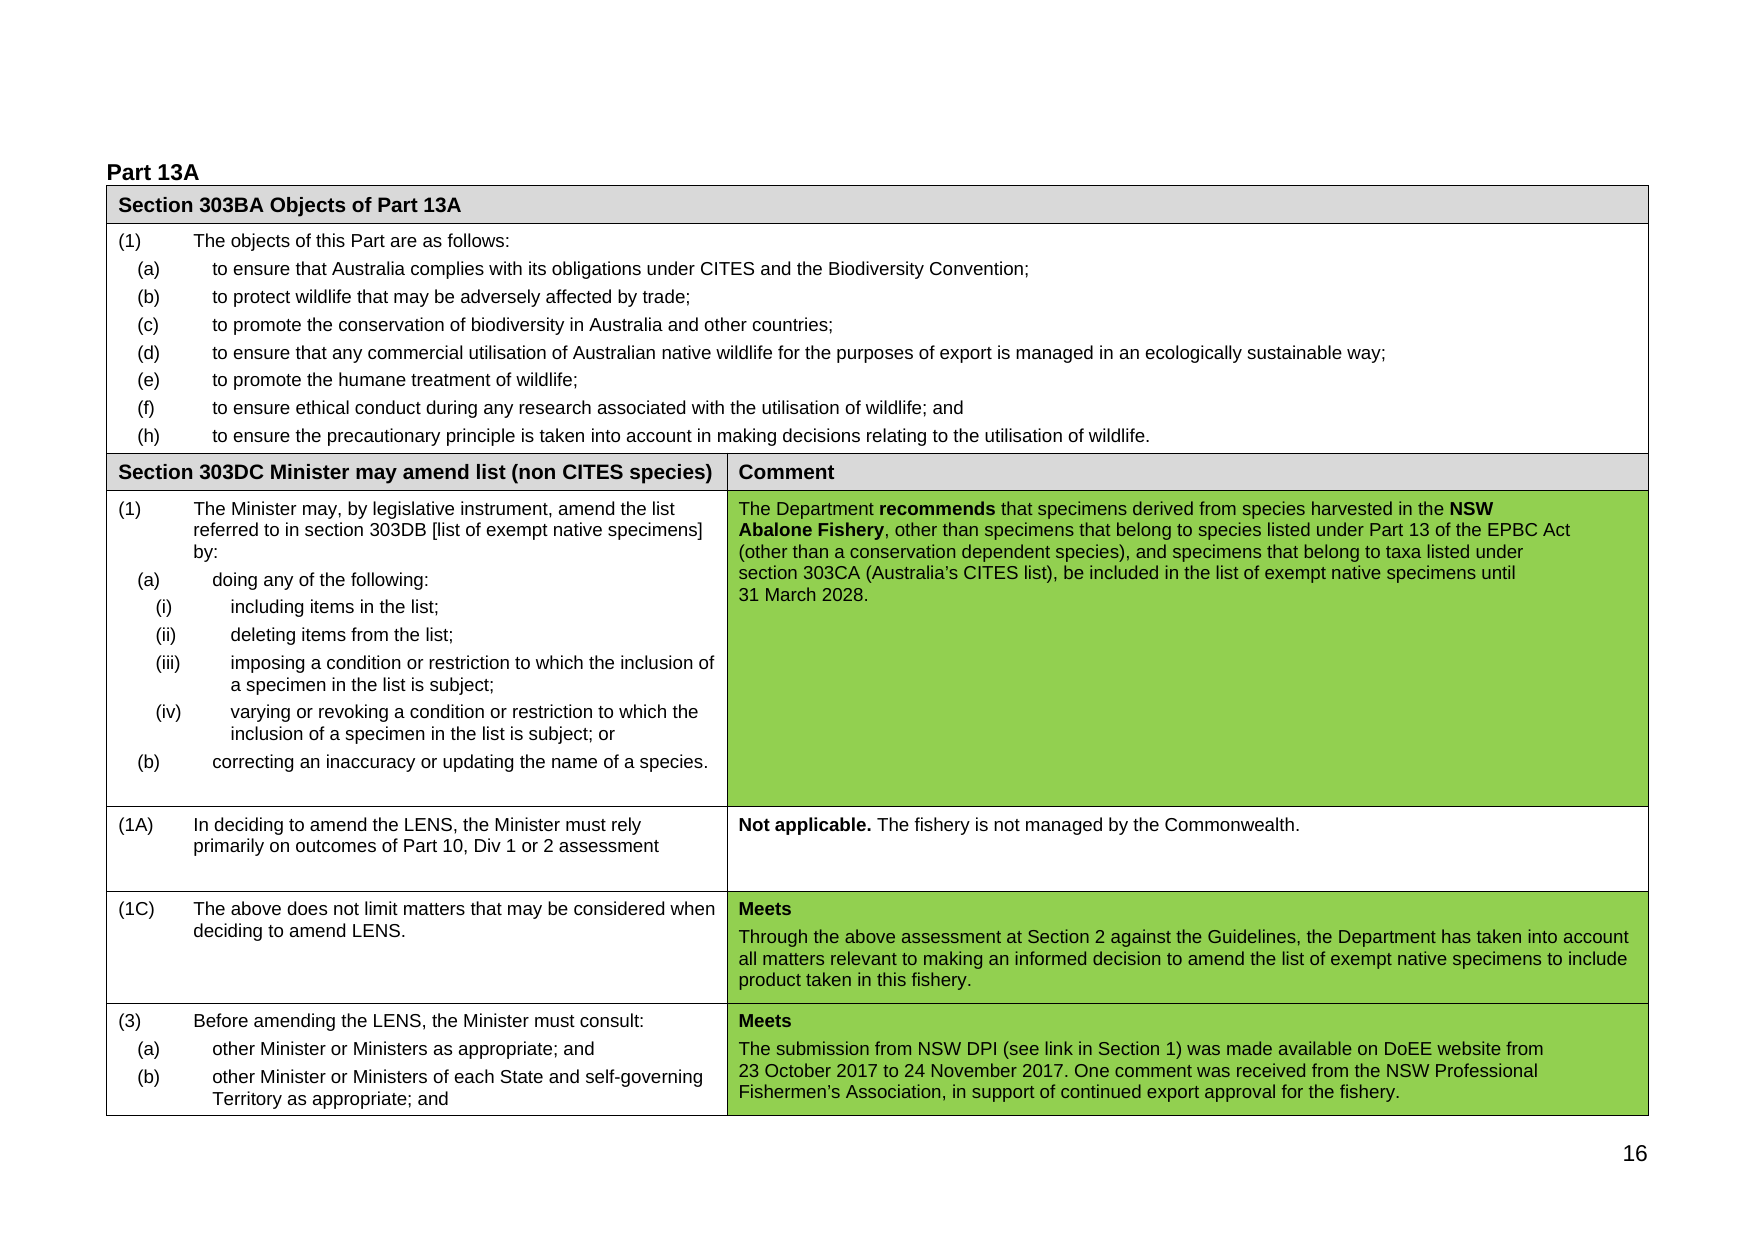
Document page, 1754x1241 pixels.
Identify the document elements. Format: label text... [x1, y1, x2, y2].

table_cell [728, 1004, 1648, 1115]
table_header Section 303BA Objects of Part 13A [107, 186, 1648, 223]
table_cell The Department recommends that specimens derived from species harvested in the NSW Abalone Fishery, other than specimens that belong to species listed under Part 13 of the EPBC Act (other than a conservation dependent species), and specimens that belong to taxa listed under section 303CA (Australia’s CITES list), be included in the list of exempt native specimens until 31 March 2028. [728, 491, 1648, 806]
table_cell Meets Through the above assessment at Section 2 against the Guidelines, the Department has taken into account all matters relevant to making an informed decision to amend the list of exempt native specimens to include product taken in this fishery. [728, 892, 1648, 1003]
table_cell Not applicable. The fishery is not managed by the Commonwealth. [728, 807, 1648, 891]
table_cell (1C) The above does not limit matters that may be considered when deciding to amend LENS. [107, 892, 727, 1003]
text Part 13A [106, 159, 1648, 185]
table_cell (1A) In deciding to amend the LENS, the Minister must rely primarily on outcomes of Part 10, Div 1 or 2 assessment [107, 807, 727, 891]
table_cell (1) The objects of this Part are as follows: (a) to ensure that Australia complies with its obligations under CITES and the Biodiversity Convention; (b) to protect wildlife that may be adversely affected by trade; (c) to promote the conservation of biodiversity in Australia and other countries; (d) to ensure that any commercial utilisation of Australian native wildlife for the purposes of export is managed in an ecologically sustainable way; (e) to promote the humane treatment of wildlife; (f) to ensure ethical conduct during any research associated with the utilisation of wildlife; and (h) to ensure the precautionary principle is taken into account in making decisions relating to the utilisation of wildlife. [107, 224, 1648, 453]
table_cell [107, 1004, 727, 1115]
table_cell Comment [728, 454, 1648, 490]
table_cell (1) The Minister may, by legislative instrument, amend the list referred to in section 303DB [list of exempt native specimens] by: (a) doing any of the following: (i) including items in the list; (ii) deleting items from the list; (iii) imposing a condition or restriction to which the inclusion of a specimen in the list is subject; (iv) varying or revoking a condition or restriction to which the inclusion of a specimen in the list is subject; or (b) correcting an inaccuracy or updating the name of a species. [107, 491, 727, 806]
table_cell Section 303DC Minister may amend list (non CITES species) [107, 454, 727, 490]
